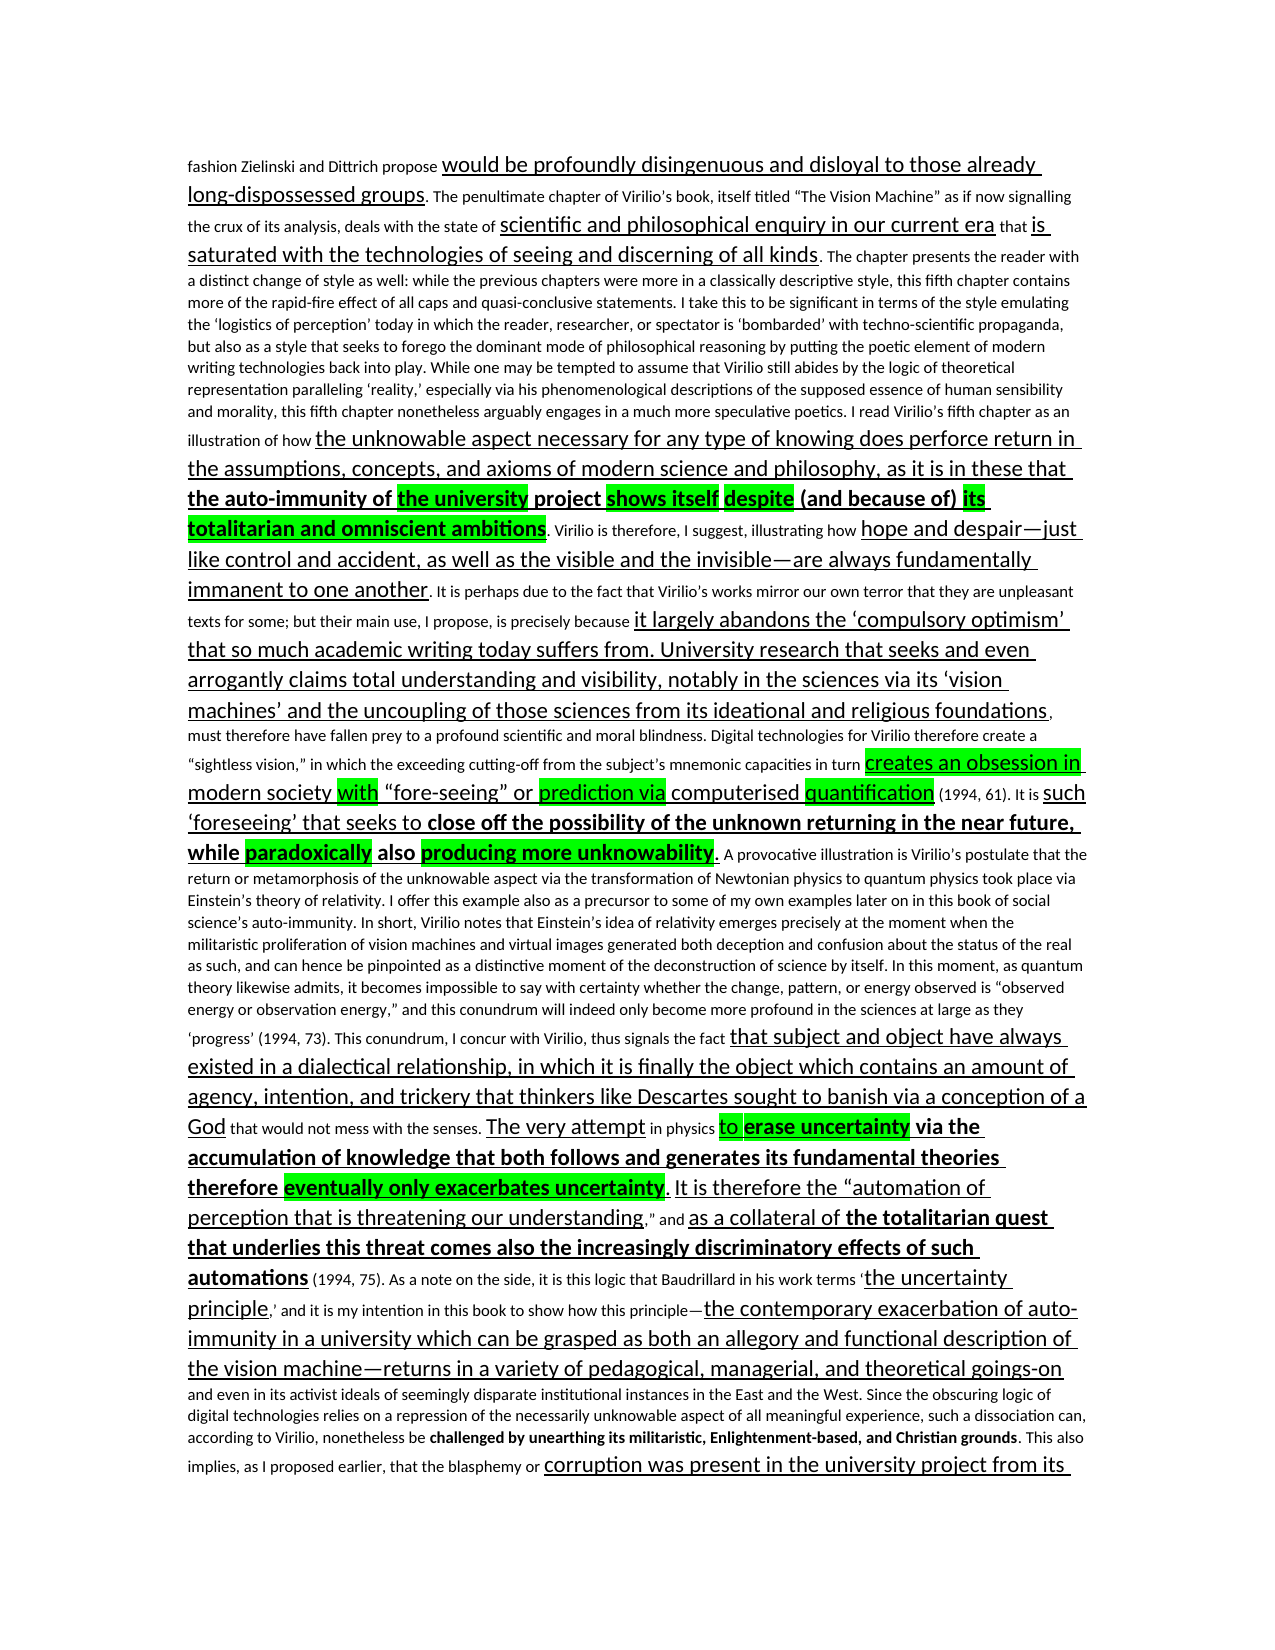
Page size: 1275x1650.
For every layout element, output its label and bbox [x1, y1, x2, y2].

text [187, 1107, 1087, 1478]
text [187, 150, 1087, 1106]
